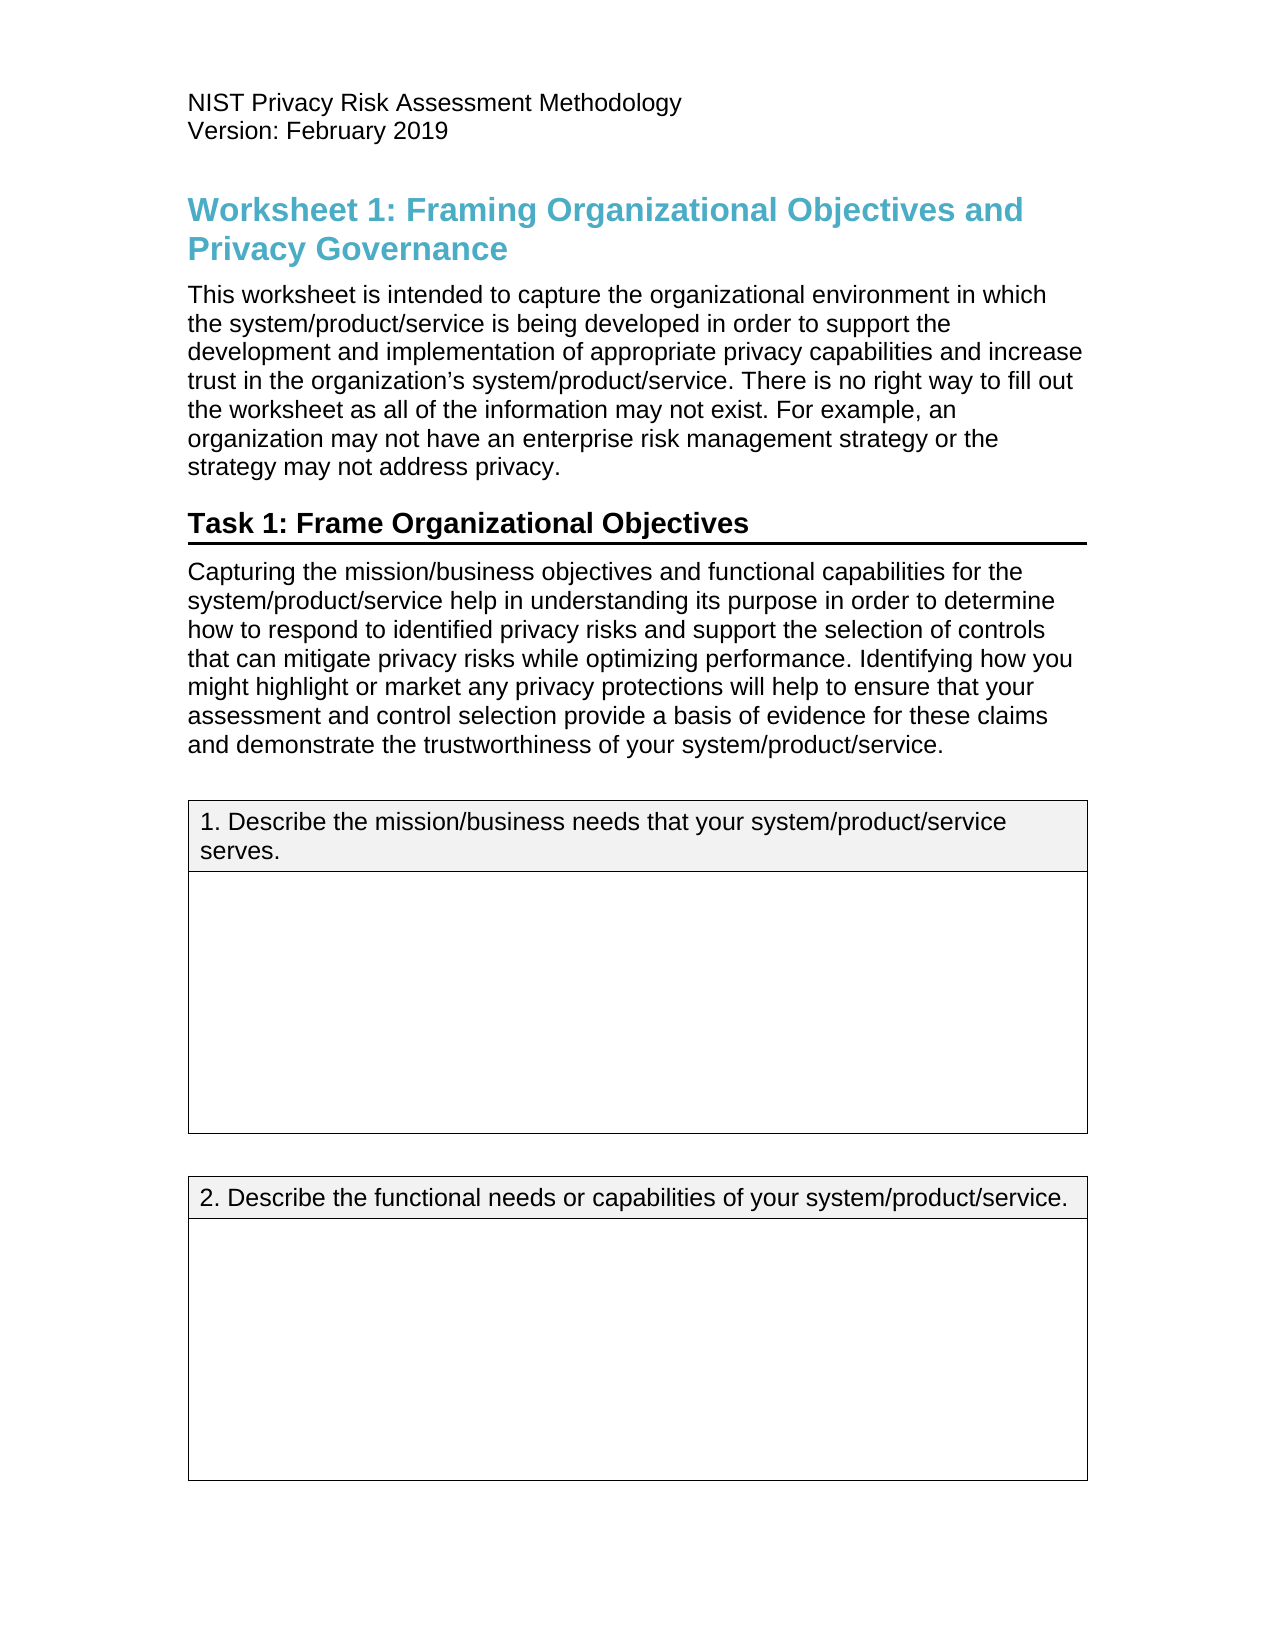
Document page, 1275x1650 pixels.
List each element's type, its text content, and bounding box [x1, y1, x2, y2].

table_header 2. Describe the functional needs or capabilities of your system/product/service. [189, 1177, 1087, 1218]
subtitle Task 1: Frame Organizational Objectives [187, 506, 1087, 545]
table_header 1. Describe the mission/business needs that your system/product/service serves. [189, 801, 1087, 871]
table_cell [189, 1219, 1087, 1480]
table_cell [189, 872, 1087, 1133]
text Capturing the mission/business objectives and functional capabilities for the system/product/service help in understanding its purpose in order to determine how to respond to identified privacy risks and support the selection of controls that can mitigate privacy risks while optimizing performance. Identifying how you might highlight or market any privacy protections will help to ensure that your assessment and control selection provide a basis of evidence for these claims and demonstrate the trustworthiness of your system/product/service. [187, 557, 1087, 758]
text This worksheet is intended to capture the organizational environment in which the system/product/service is being developed in order to support the development and implementation of appropriate privacy capabilities and increase trust in the organization’s system/product/service. There is no right way to fill out the worksheet as all of the information may not exist. For example, an organization may not have an enterprise risk management strategy or the strategy may not address privacy. [187, 280, 1087, 481]
title Worksheet 1: Framing Organizational Objectives and Privacy Governance [187, 190, 1087, 267]
